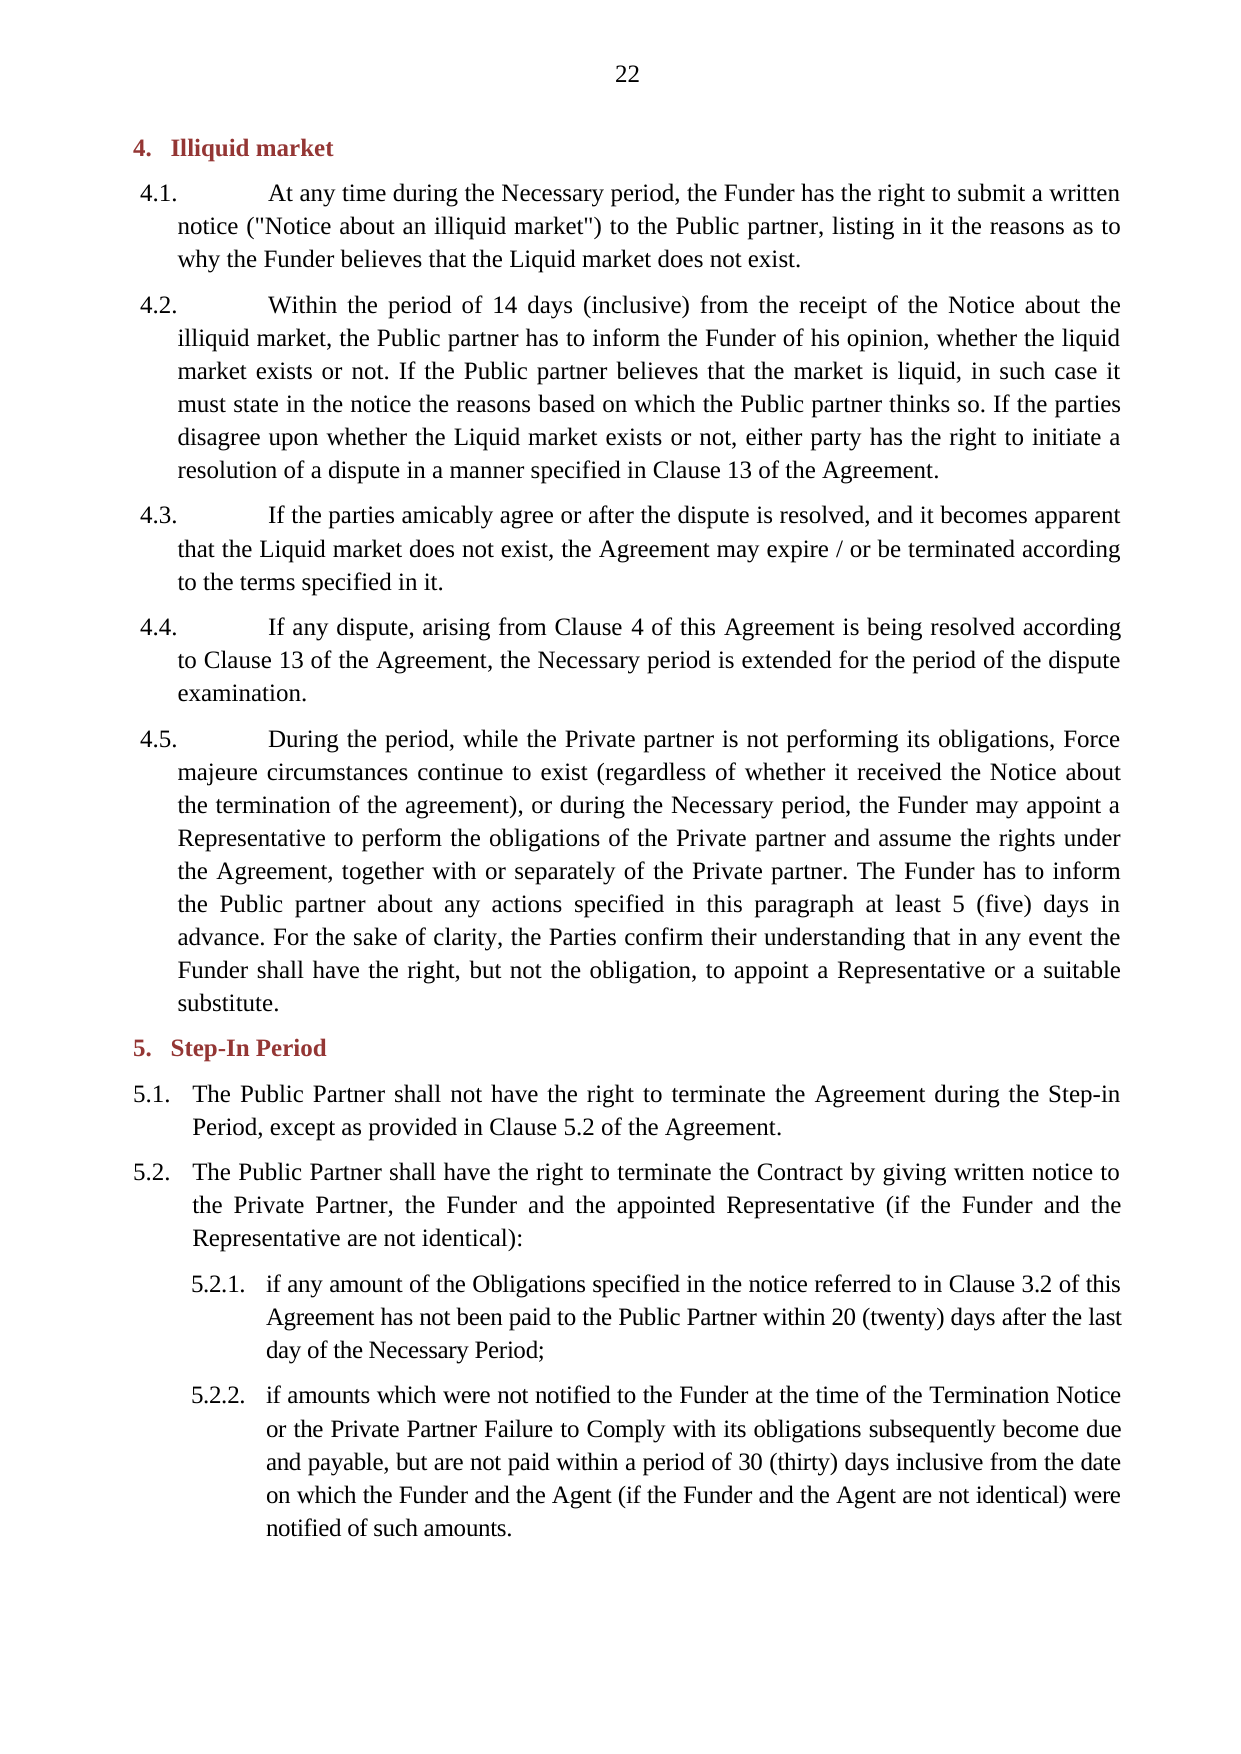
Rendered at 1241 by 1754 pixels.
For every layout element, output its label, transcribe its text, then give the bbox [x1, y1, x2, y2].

list if amounts which were not notified to the Funder at the time of the Termination Notice or the Private Partner Failure to Comply with its obligations subsequently become due and payable, but are not paid within a period of 30 (thirty) days inclusive from the date on which the Funder and the Agent (if the Funder and the Agent are not identical) were notified of such amounts. [191, 1381, 1122, 1541]
list If the parties amicably agree or after the dispute is resolved, and it becomes apparent that the Liquid market does not exist, the Agreement may expire / or be terminated according to the terms specified in it. [140, 501, 1122, 595]
list The Public Partner shall not have the right to terminate the Agreement during the Step-in Period, except as provided in Clause 5.2 of the Agreement. [133, 1079, 1122, 1141]
list If any dispute, arising from Clause 4 of this Agreement is being resolved according to Clause 13 of the Agreement, the Necessary period is extended for the period of the dispute examination. [140, 612, 1122, 707]
list During the period, while the Private partner is not performing its obligations, Force majeure circumstances continue to exist (regardless of whether it received the Notice about the termination of the agreement), or during the Necessary period, the Funder may appoint a Representative to perform the obligations of the Private partner and assume the rights under the Agreement, together with or separately of the Private partner. The Funder has to inform the Public partner about any actions specified in this paragraph at least 5 (five) days in advance. For the sake of clarity, the Parties confirm their understanding that in any event the Funder shall have the right, but not the obligation, to appoint a Representative or a suitable substitute. [140, 724, 1122, 1017]
subtitle Step-In Period [133, 1033, 1122, 1062]
list Within the period of 14 days (inclusive) from the receipt of the Notice about the illiquid market, the Public partner has to inform the Funder of his opinion, whether the liquid market exists or not. If the Public partner believes that the market is liquid, in such case it must state in the notice the reasons based on which the Public partner thinks so. If the parties disagree upon whether the Liquid market exists or not, either party has the right to initiate a resolution of a dispute in a manner specified in Clause 13 of the Agreement. [140, 290, 1122, 484]
list At any time during the Necessary period, the Funder has the right to submit a written notice ("Notice about an illiquid market") to the Public partner, listing in it the reasons as to why the Funder believes that the Liquid market does not exist. [140, 178, 1122, 273]
list if any amount of the Obligations specified in the notice referred to in Clause 3.2 of this Agreement has not been paid to the Public Partner within 20 (twenty) days after the last day of the Necessary Period; [191, 1269, 1122, 1364]
list The Public Partner shall have the right to terminate the Contract by giving written notice to the Private Partner, the Funder and the appointed Representative (if the Funder and the Representative are not identical): [133, 1157, 1122, 1252]
subtitle Illiquid market [133, 133, 1122, 162]
